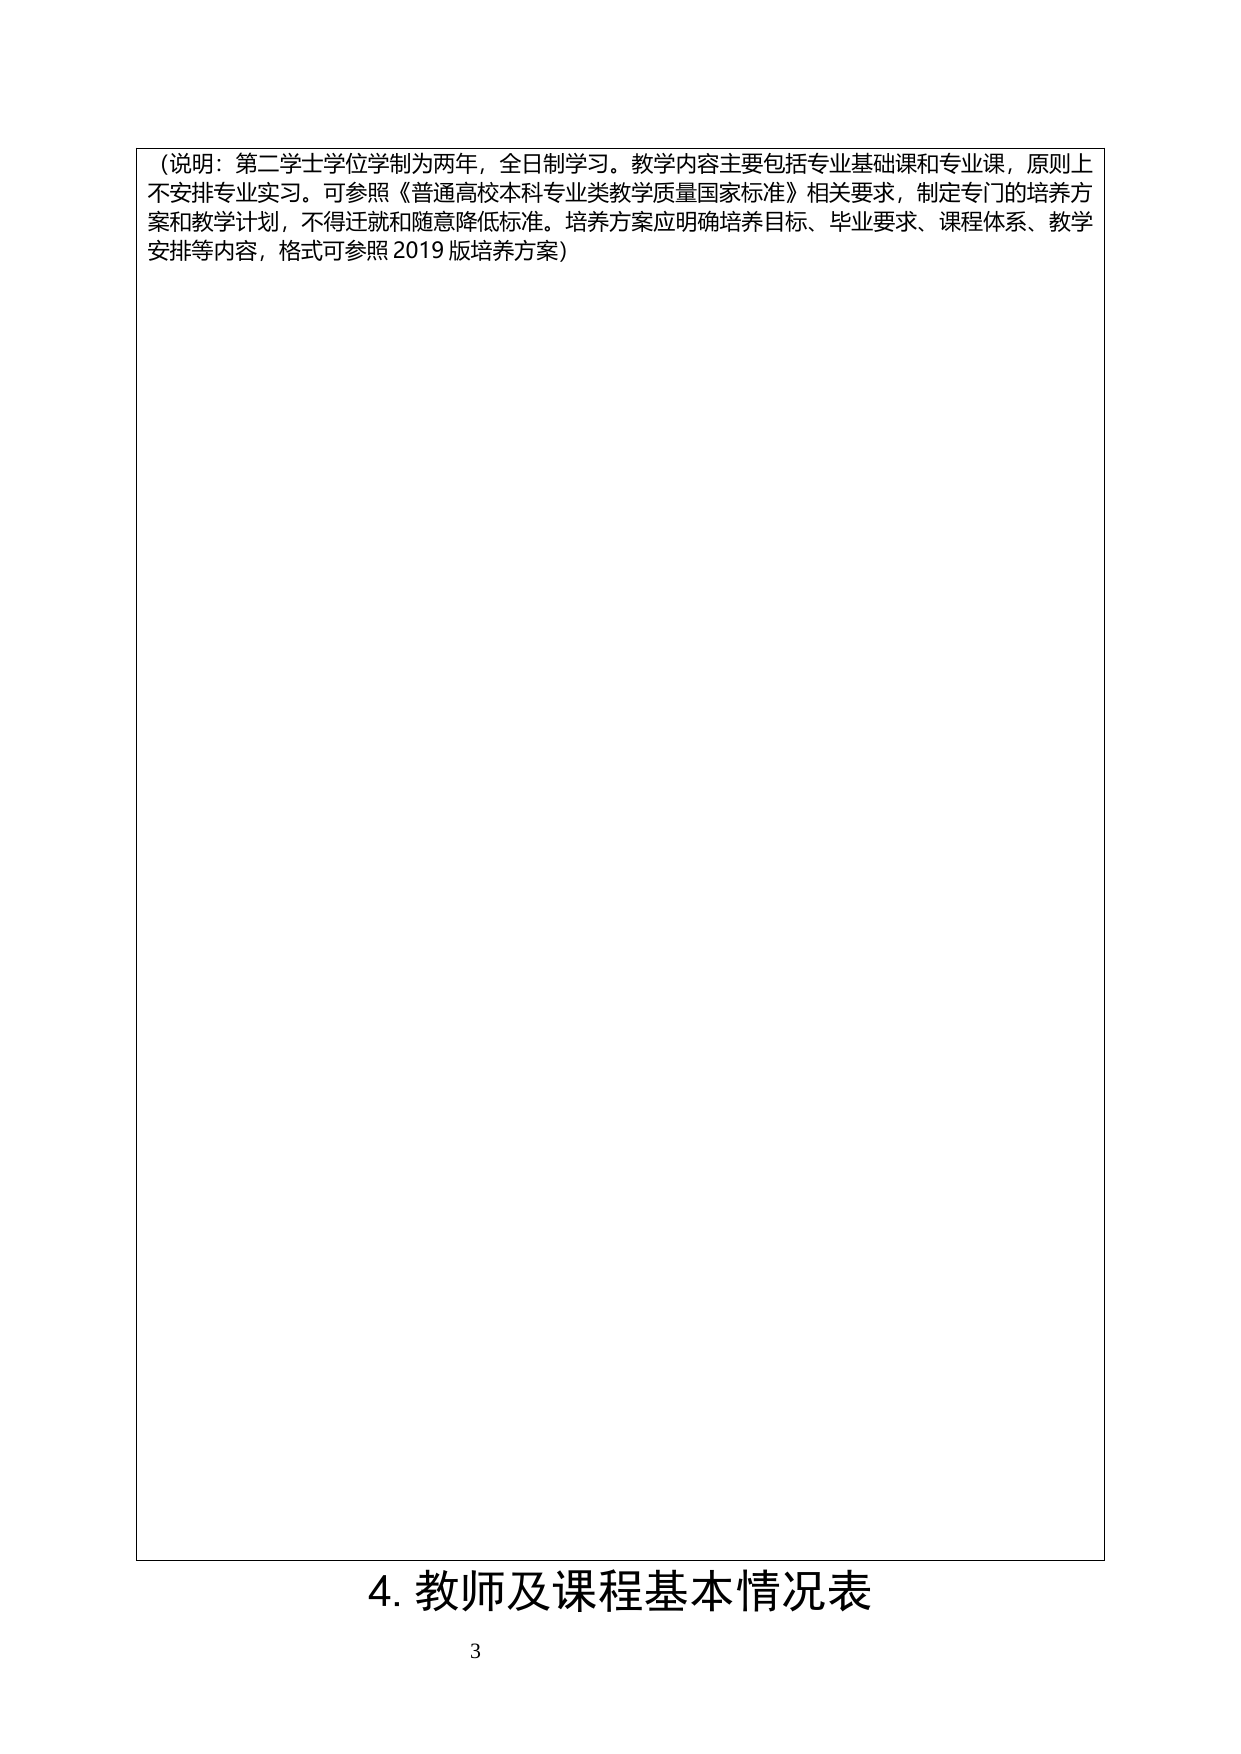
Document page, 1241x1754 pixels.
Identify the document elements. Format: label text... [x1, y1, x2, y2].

table_header （说明：第二学士学位学制为两年，全日制学习。教学内容主要包括专业基础课和专业课，原则上不安排专业实习。可参照《普通高校本科专业类教学质量国家标准》相关要求，制定专门的培养方案和教学计划，不得迁就和随意降低标准。培养方案应明确培养目标、毕业要求、课程体系、教学安排等内容，格式可参照2019版培养方案） [137, 149, 1104, 1560]
text 4.教师及课程基本情况表 [148, 1561, 1092, 1614]
